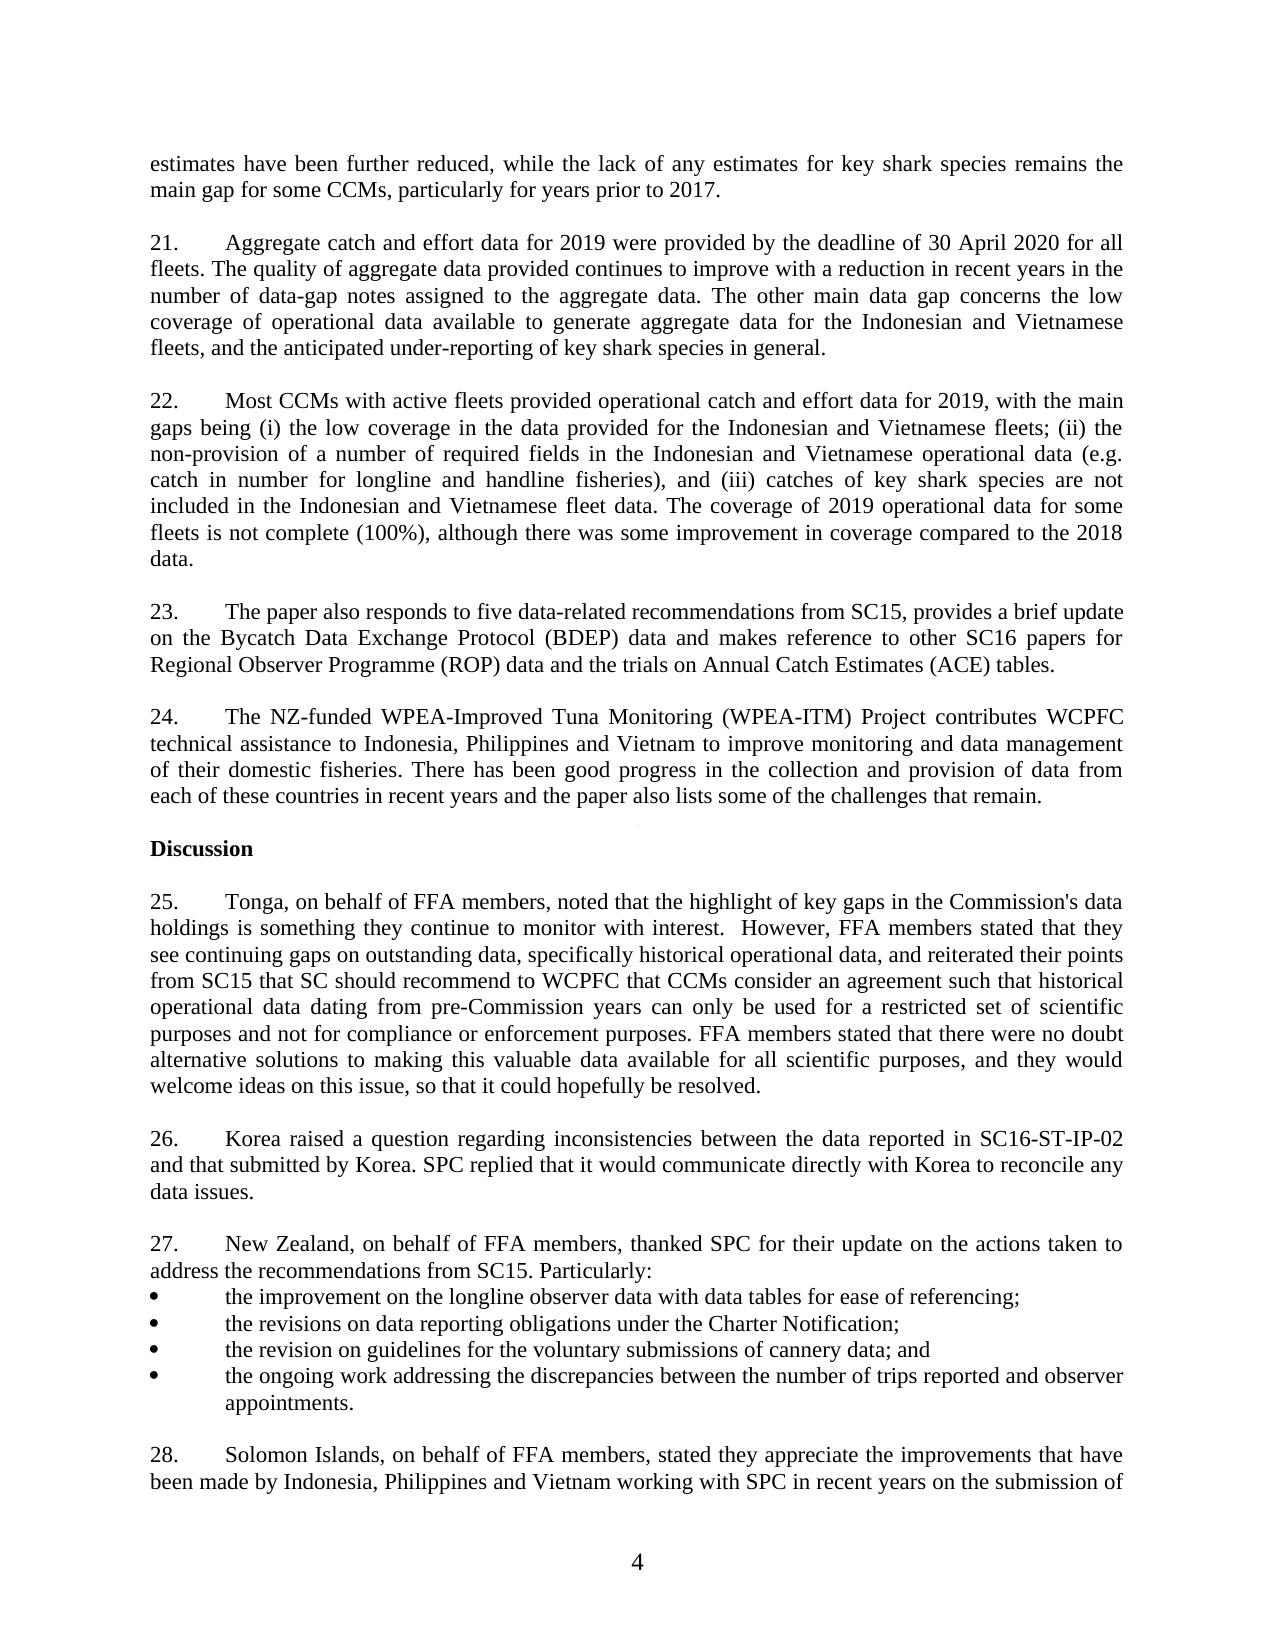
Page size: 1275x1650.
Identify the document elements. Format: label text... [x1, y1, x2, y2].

list The NZ-funded WPEA-Improved Tuna Monitoring (WPEA-ITM) Project contributes WCPFC technical assistance to Indonesia, Philippines and Vietnam to improve monitoring and data management of their domestic fisheries. There has been good progress in the collection and provision of data from each of these countries in recent years and the paper also lists some of the challenges that remain. [150, 703, 1125, 809]
list the revision on guidelines for the voluntary submissions of cannery data; and [150, 1336, 1125, 1362]
list Aggregate catch and effort data for 2019 were provided by the deadline of 30 April 2020 for all fleets. The quality of aggregate data provided continues to improve with a reduction in recent years in the number of data-gap notes assigned to the aggregate data. The other main data gap concerns the low coverage of operational data available to generate aggregate data for the Indonesian and Vietnamese fleets, and the anticipated under-reporting of key shark species in general. [150, 229, 1125, 361]
list the revisions on data reporting obligations under the Charter Notification; [150, 1309, 1125, 1336]
list the ongoing work addressing the discrepancies between the number of trips reported and observer appointments. [150, 1362, 1125, 1415]
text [150, 1441, 1125, 1494]
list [150, 150, 1125, 203]
list the improvement on the longline observer data with data tables for ease of referencing; [150, 1283, 1125, 1309]
list The paper also responds to five data-related recommendations from SC15, provides a brief update on the Bycatch Data Exchange Protocol (BDEP) data and makes reference to other SC16 papers for Regional Observer Programme (ROP) data and the trials on Annual Catch Estimates (ACE) tables. [150, 598, 1125, 677]
text Korea raised a question regarding inconsistencies between the data reported in SC16-ST-IP-02 and that submitted by Korea. SPC replied that it would communicate directly with Korea to reconcile any data issues. [150, 1125, 1125, 1204]
list Most CCMs with active fleets provided operational catch and effort data for 2019, with the main gaps being (i) the low coverage in the data provided for the Indonesian and Vietnamese fleets; (ii) the non-provision of a number of required fields in the Indonesian and Vietnamese operational data (e.g. catch in number for longline and handline fisheries), and (iii) catches of key shark species are not included in the Indonesian and Vietnamese fleet data. The coverage of 2019 operational data for some fleets is not complete (100%), although there was some improvement in coverage compared to the 2018 data. [150, 387, 1125, 572]
text Tonga, on behalf of FFA members, noted that the highlight of key gaps in the Commission's data holdings is something they continue to monitor with interest. However, FFA members stated that they see continuing gaps on outstanding data, specifically historical operational data, and reiterated their points from SC15 that SC should recommend to WCPFC that CCMs consider an agreement such that historical operational data dating from pre-Commission years can only be used for a restricted set of scientific purposes and not for compliance or enforcement purposes. FFA members stated that there were no doubt alternative solutions to making this valuable data available for all scientific purposes, and they would welcome ideas on this issue, so that it could hopefully be resolved. [150, 888, 1125, 1099]
text New Zealand, on behalf of FFA members, thanked SPC for their update on the actions taken to address the recommendations from SC15. Particularly: [150, 1231, 1125, 1283]
text Discussion [150, 835, 1125, 862]
